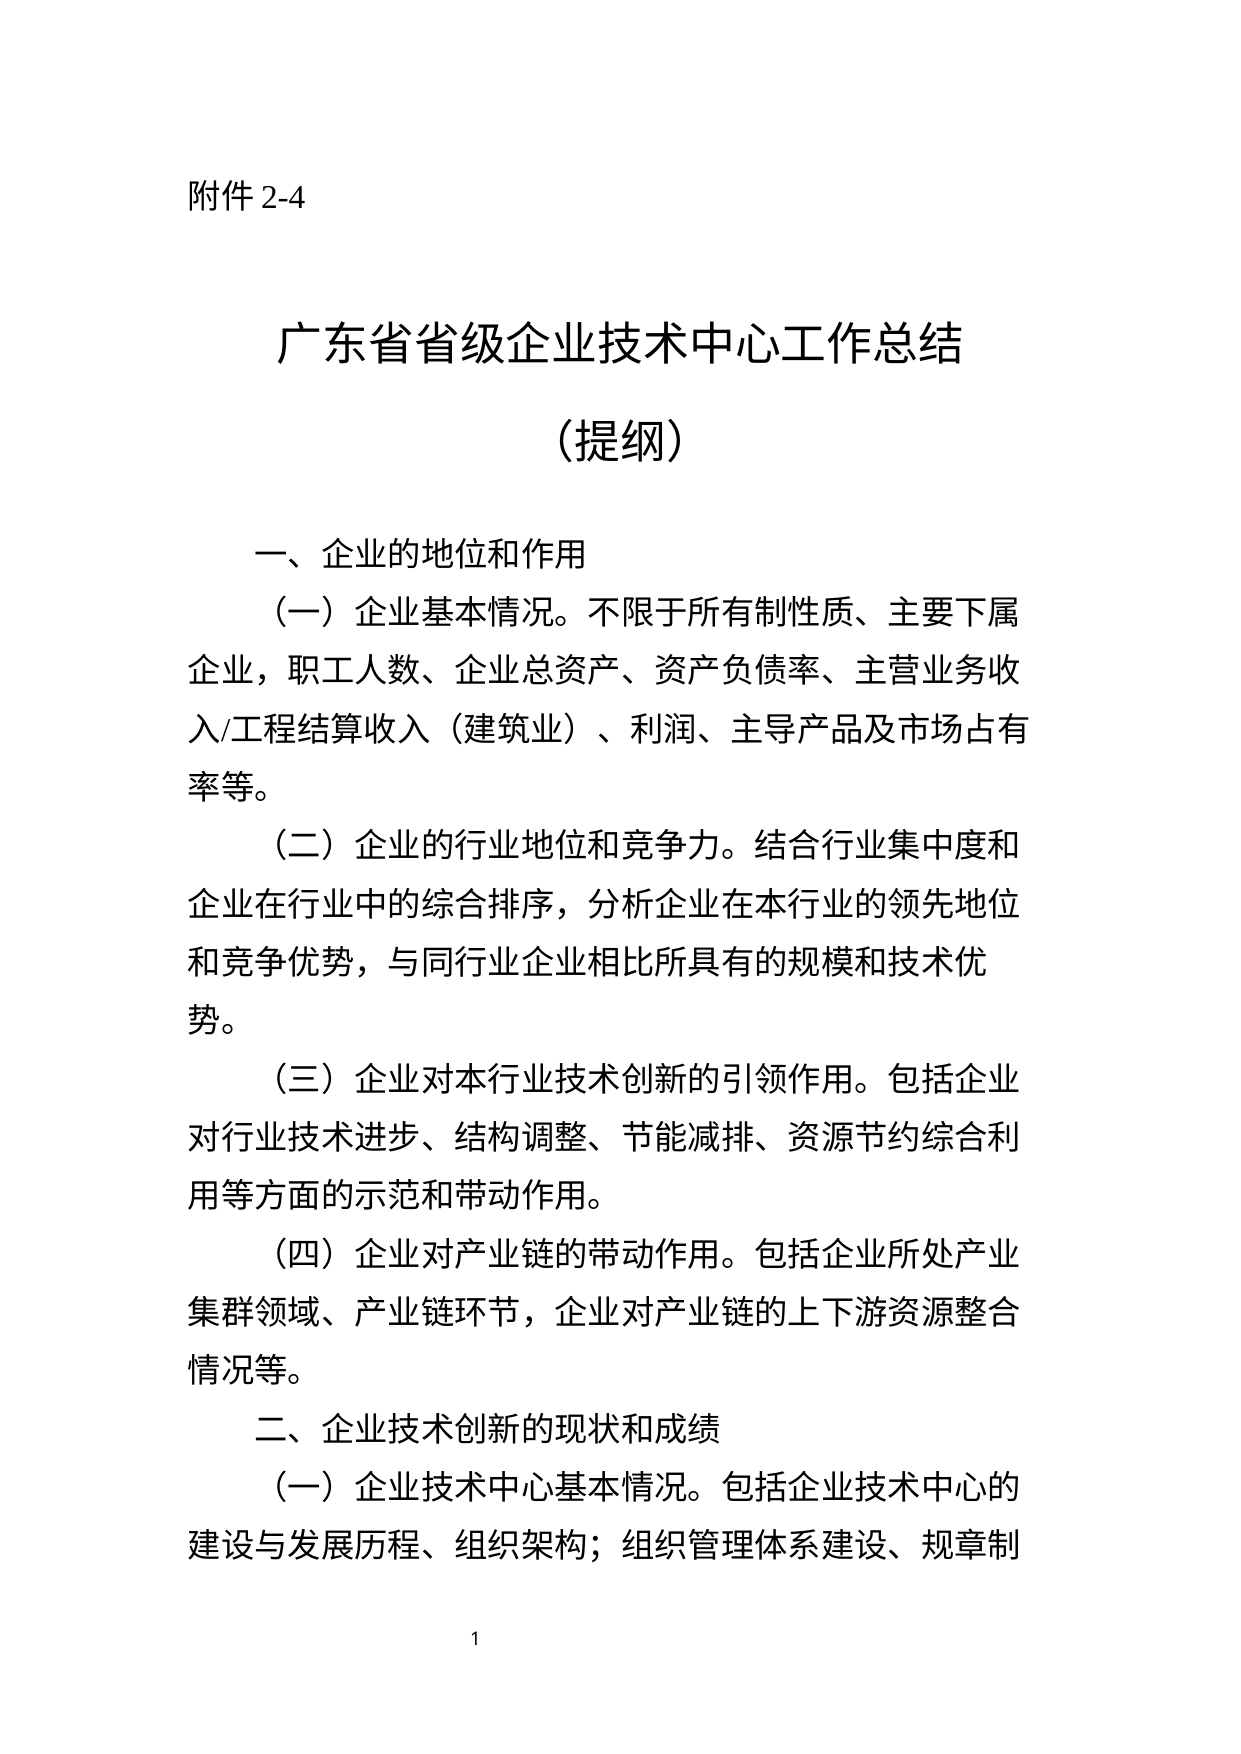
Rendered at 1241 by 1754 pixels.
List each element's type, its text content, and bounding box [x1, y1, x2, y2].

text 二、企业技术创新的现状和成绩 [187, 1394, 1053, 1453]
text 一、企业的地位和作用 [187, 519, 1053, 578]
text （三）企业对本行业技术创新的引领作用。包括企业对行业技术进步、结构调整、节能减排、资源节约综合利用等方面的示范和带动作用。 [187, 1044, 1053, 1219]
text 附件2-4 [187, 162, 1053, 227]
text （提纲） [187, 389, 1053, 487]
text （四）企业对产业链的带动作用。包括企业所处产业集群领域、产业链环节，企业对产业链的上下游资源整合情况等。 [187, 1219, 1053, 1394]
text 广东省省级企业技术中心工作总结 [187, 292, 1053, 389]
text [187, 1453, 1053, 1569]
text （二）企业的行业地位和竞争力。结合行业集中度和企业在行业中的综合排序，分析企业在本行业的领先地位和竞争优势，与同行业企业相比所具有的规模和技术优势。 [187, 811, 1053, 1044]
text （一）企业基本情况。不限于所有制性质、主要下属企业，职工人数、企业总资产、资产负债率、主营业务收入/工程结算收入（建筑业）、利润、主导产品及市场占有率等。 [187, 578, 1053, 811]
